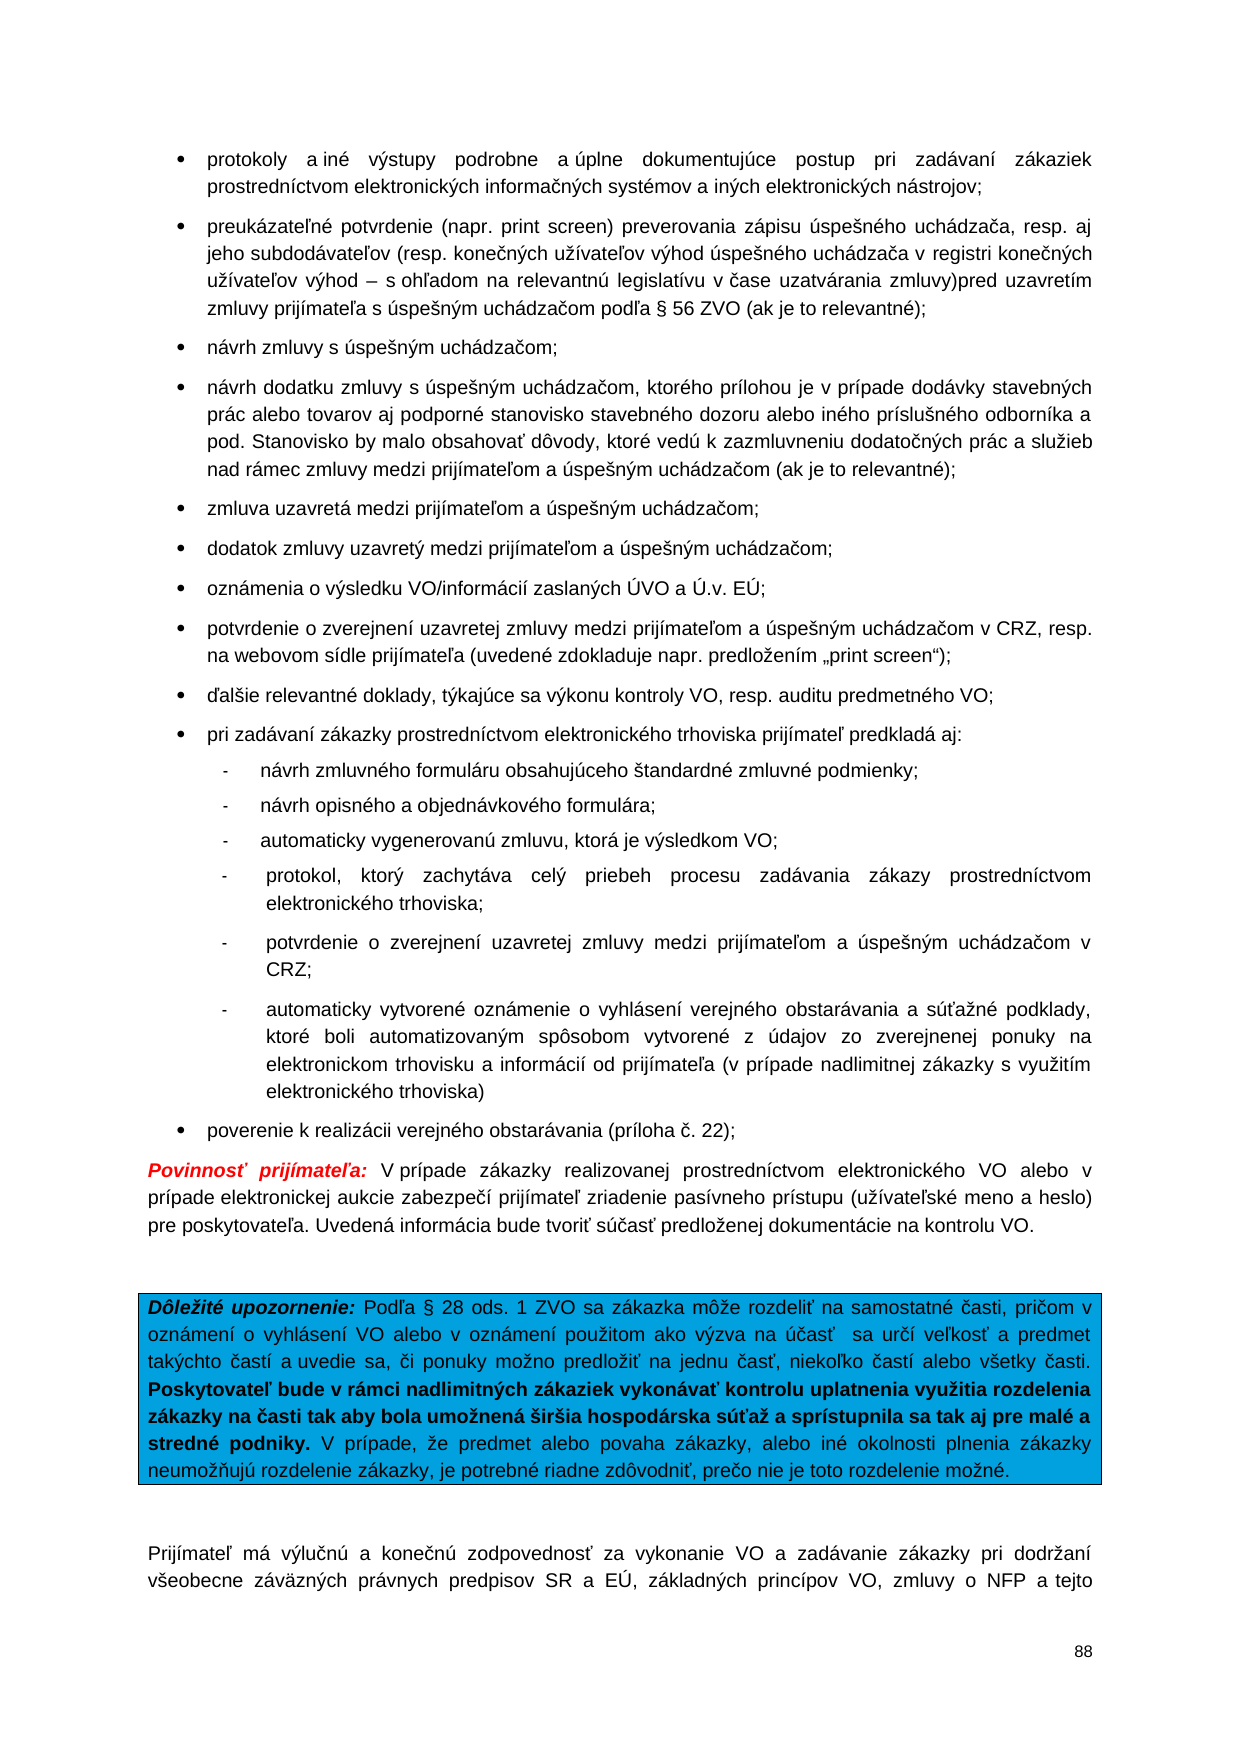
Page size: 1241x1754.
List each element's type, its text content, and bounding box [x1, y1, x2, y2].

text zmluva uzavretá medzi prijímateľom a úspešným uchádzačom; [177, 497, 1092, 520]
text Povinnosť prijímateľa: V prípade zákazky realizovanej prostredníctvom elektronického VO alebo v prípade elektronickej aukcie zabezpečí prijímateľ zriadenie pasívneho prístupu (užívateľské meno a heslo) pre poskytovateľa. Uvedená informácia bude tvoriť súčasť predloženej dokumentácie na kontrolu VO. [148, 1159, 1092, 1236]
text návrh zmluvy s úspešným uchádzačom; [177, 336, 1092, 359]
list automaticky vygenerovanú zmluvu, ktorá je výsledkom VO; [223, 829, 1092, 852]
text dodatok zmluvy uzavretý medzi prijímateľom a úspešným uchádzačom; [177, 537, 1092, 560]
list protokol, ktorý zachytáva celý priebeh procesu zadávania zákazy prostredníctvom elektronického trhoviska; [222, 864, 1092, 914]
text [148, 1542, 1092, 1591]
text pri zadávaní zákazky prostredníctvom elektronického trhoviska prijímateľ predkladá aj: [177, 723, 1092, 746]
text oznámenia o výsledku VO/informácií zaslaných ÚVO a Ú.v. EÚ; [177, 577, 1092, 599]
text protokoly a iné výstupy podrobne a úplne dokumentujúce postup pri zadávaní zákaziek prostredníctvom elektronických informačných systémov a iných elektronických nástrojov; [177, 148, 1092, 198]
text Dôležité upozornenie: Podľa § 28 ods. 1 ZVO sa zákazka môže rozdeliť na samostatné časti, pričom v oznámení o vyhlásení VO alebo v oznámení použitom ako výzva na účasť sa určí veľkosť a predmet takýchto častí a uvedie sa, či ponuky možno predložiť na jednu časť, niekoľko častí alebo všetky časti. Poskytovateľ bude v rámci nadlimitných zákaziek vykonávať kontrolu uplatnenia využitia rozdelenia zákazky na časti tak aby bola umožnená širšia hospodárska súťaž a sprístupnila sa tak aj pre malé a stredné podniky. V prípade, že predmet alebo povaha zákazky, alebo iné okolnosti plnenia zákazky neumožňujú rozdelenie zákazky, je potrebné riadne zdôvodniť, prečo nie je toto rozdelenie možné. [139, 1294, 1101, 1484]
list návrh opisného a objednávkového formulára; [223, 794, 1092, 817]
text preukázateľné potvrdenie (napr. print screen) preverovania zápisu úspešného uchádzača, resp. aj jeho subdodávateľov (resp. konečných užívateľov výhod úspešného uchádzača v registri konečných užívateľov výhod – s ohľadom na relevantnú legislatívu v čase uzatvárania zmluvy)pred uzavretím zmluvy prijímateľa s úspešným uchádzačom podľa § 56 ZVO (ak je to relevantné); [177, 215, 1092, 319]
list potvrdenie o zverejnení uzavretej zmluvy medzi prijímateľom a úspešným uchádzačom v CRZ; [222, 931, 1092, 981]
text poverenie k realizácii verejného obstarávania (príloha č. 22); [177, 1119, 1092, 1142]
text potvrdenie o zverejnení uzavretej zmluvy medzi prijímateľom a úspešným uchádzačom v CRZ, resp. na webovom sídle prijímateľa (uvedené zdokladuje napr. predložením „print screen“); [177, 617, 1092, 667]
text ďalšie relevantné doklady, týkajúce sa výkonu kontroly VO, resp. auditu predmetného VO; [177, 683, 1092, 706]
list návrh zmluvného formuláru obsahujúceho štandardné zmluvné podmienky; [223, 759, 1092, 781]
list automaticky vytvorené oznámenie o vyhlásení verejného obstarávania a súťažné podklady, ktoré boli automatizovaným spôsobom vytvorené z údajov zo zverejnenej ponuky na elektronickom trhovisku a informácií od prijímateľa (v prípade nadlimitnej zákazky s využitím elektronického trhoviska) [222, 998, 1092, 1102]
text návrh dodatku zmluvy s úspešným uchádzačom, ktorého prílohou je v prípade dodávky stavebných prác alebo tovarov aj podporné stanovisko stavebného dozoru alebo iného príslušného odborníka a pod. Stanovisko by malo obsahovať dôvody, ktoré vedú k zazmluvneniu dodatočných prác a služieb nad rámec zmluvy medzi prijímateľom a úspešným uchádzačom (ak je to relevantné); [177, 376, 1092, 480]
